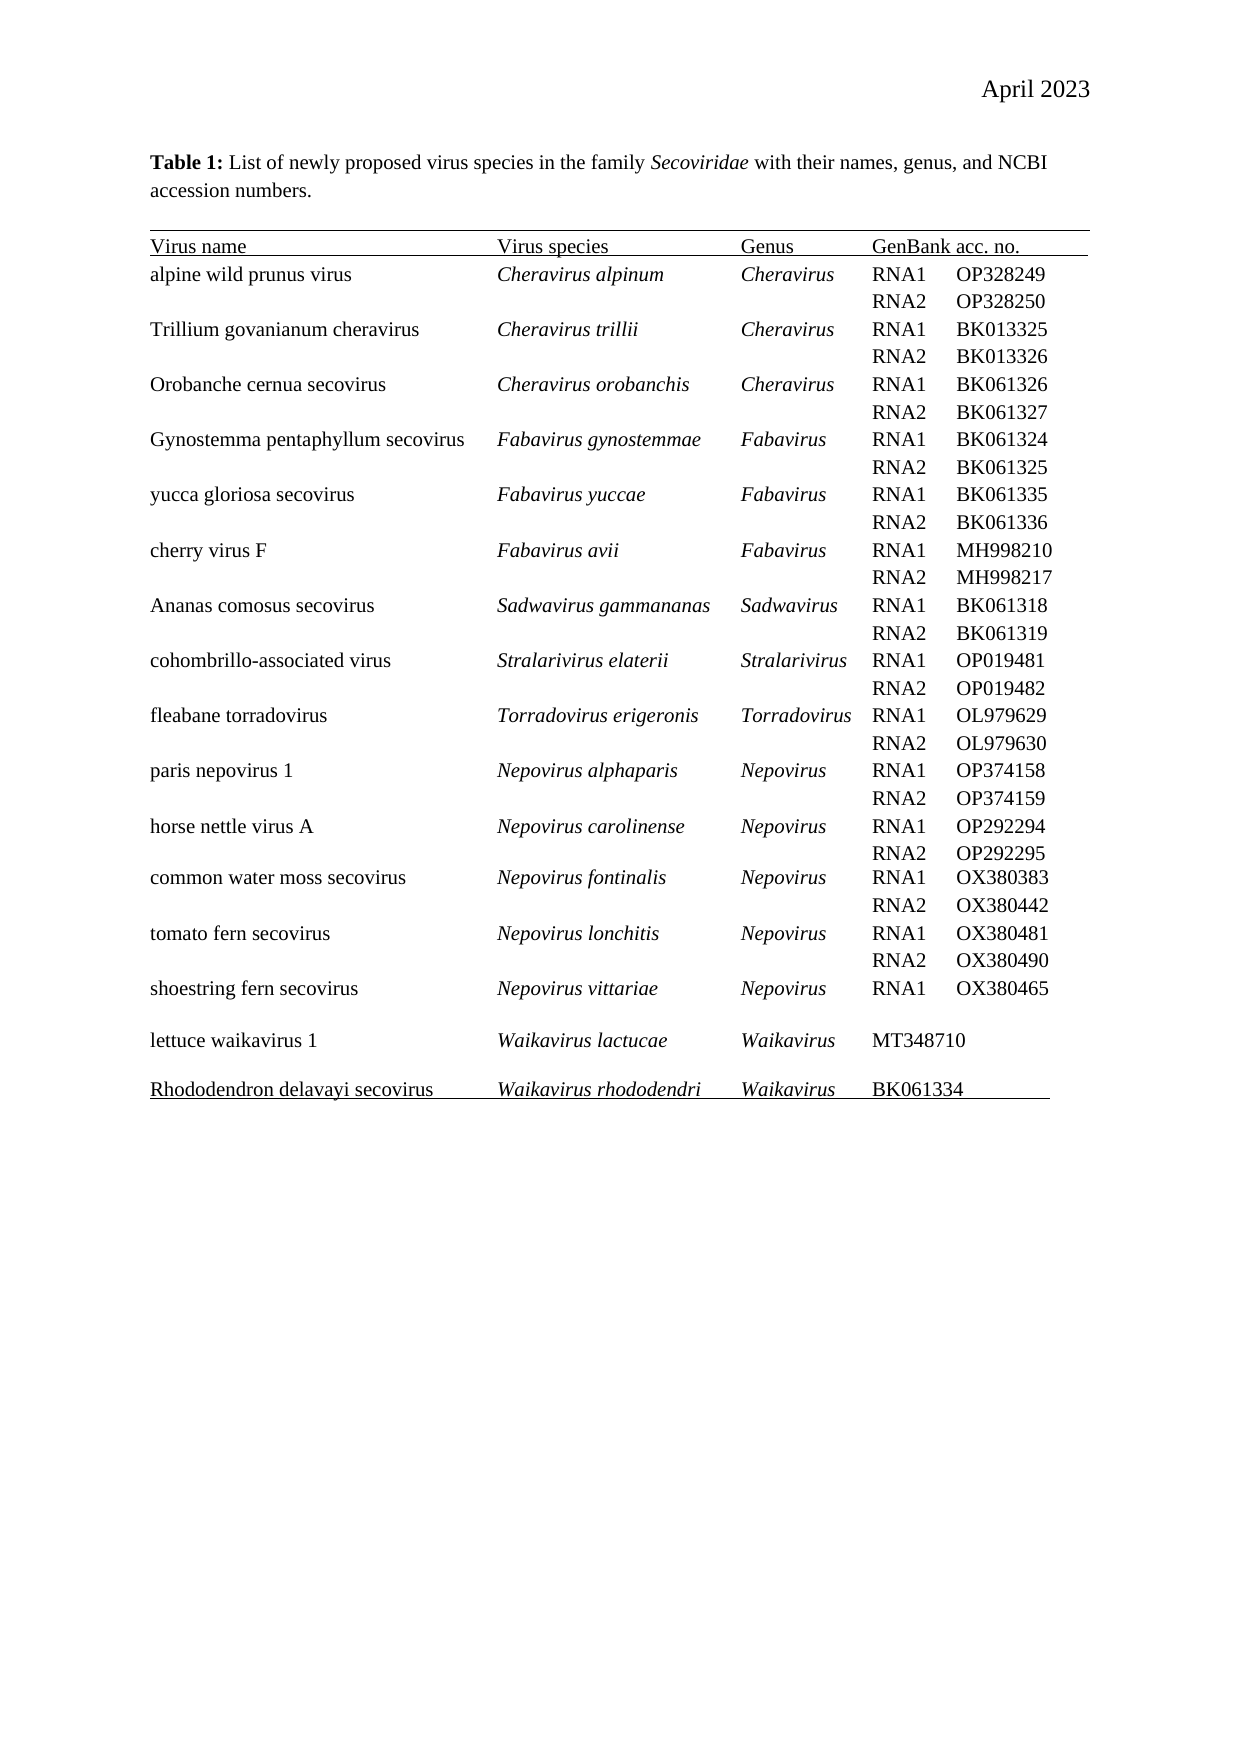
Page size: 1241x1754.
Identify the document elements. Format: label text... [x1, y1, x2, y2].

text paris nepovirus 1 Nepovirus alphaparis Nepovirus RNA1 OP374158 [150, 758, 1090, 782]
text RNA2 OP328250 [150, 289, 1090, 313]
text Table 1: List of newly proposed virus species in the family Secoviridae with their names, genus, and NCBI accession numbers. [150, 150, 1090, 202]
text horse nettle virus A Nepovirus carolinense Nepovirus RNA1 OP292294 [150, 814, 1090, 838]
text RNA2 BK061325 [150, 455, 1090, 479]
text shoestring fern secovirus Nepovirus vittariae Nepovirus RNA1 OX380465 [150, 976, 1090, 1000]
text RNA2 BK061327 [150, 399, 1090, 424]
text fleabane torradovirus Torradovirus erigeronis Torradovirus RNA1 OL979629 [150, 703, 1090, 727]
text Orobanche cernua secovirus Cheravirus orobanchis Cheravirus RNA1 BK061326 [150, 372, 1090, 396]
text RNA2 BK061319 [150, 620, 1090, 644]
text Trillium govanianum cheravirus Cheravirus trillii Cheravirus RNA1 BK013325 [150, 317, 1090, 341]
text cherry virus F Fabavirus avii Fabavirus RNA1 MH998210 [150, 538, 1090, 562]
text Rhododendron delavayi secovirus Waikavirus rhododendri Waikavirus BK061334 [150, 1077, 1090, 1101]
text Ananas comosus secovirus Sadwavirus gammananas Sadwavirus RNA1 BK061318 [150, 593, 1090, 617]
text RNA2 OX380442 [150, 893, 1090, 917]
text yucca gloriosa secovirus Fabavirus yuccae Fabavirus RNA1 BK061335 [150, 482, 1090, 506]
text cohombrillo-associated virus Stralarivirus elaterii Stralarivirus RNA1 OP019481 [150, 648, 1090, 672]
text RNA2 OP292295 [150, 841, 1090, 865]
text RNA2 OL979630 [150, 731, 1090, 755]
text Virus name Virus species Genus GenBank acc. no. [150, 234, 1090, 258]
text tomato fern secovirus Nepovirus lonchitis Nepovirus RNA1 OX380481 [150, 921, 1090, 944]
text RNA2 OP019482 [150, 676, 1090, 700]
text RNA2 BK013326 [150, 344, 1090, 368]
text RNA2 MH998217 [150, 565, 1090, 589]
text RNA2 BK061336 [150, 510, 1090, 534]
text lettuce waikavirus 1 Waikavirus lactucae Waikavirus MT348710 [150, 1028, 1090, 1052]
text RNA2 OX380490 [150, 948, 1090, 972]
text Gynostemma pentaphyllum secovirus Fabavirus gynostemmae Fabavirus RNA1 BK061324 [150, 427, 1090, 451]
text alpine wild prunus virus Cheravirus alpinum Cheravirus RNA1 OP328249 [150, 262, 1090, 286]
text common water moss secovirus Nepovirus fontinalis Nepovirus RNA1 OX380383 [150, 865, 1090, 889]
text RNA2 OP374159 [150, 786, 1090, 810]
